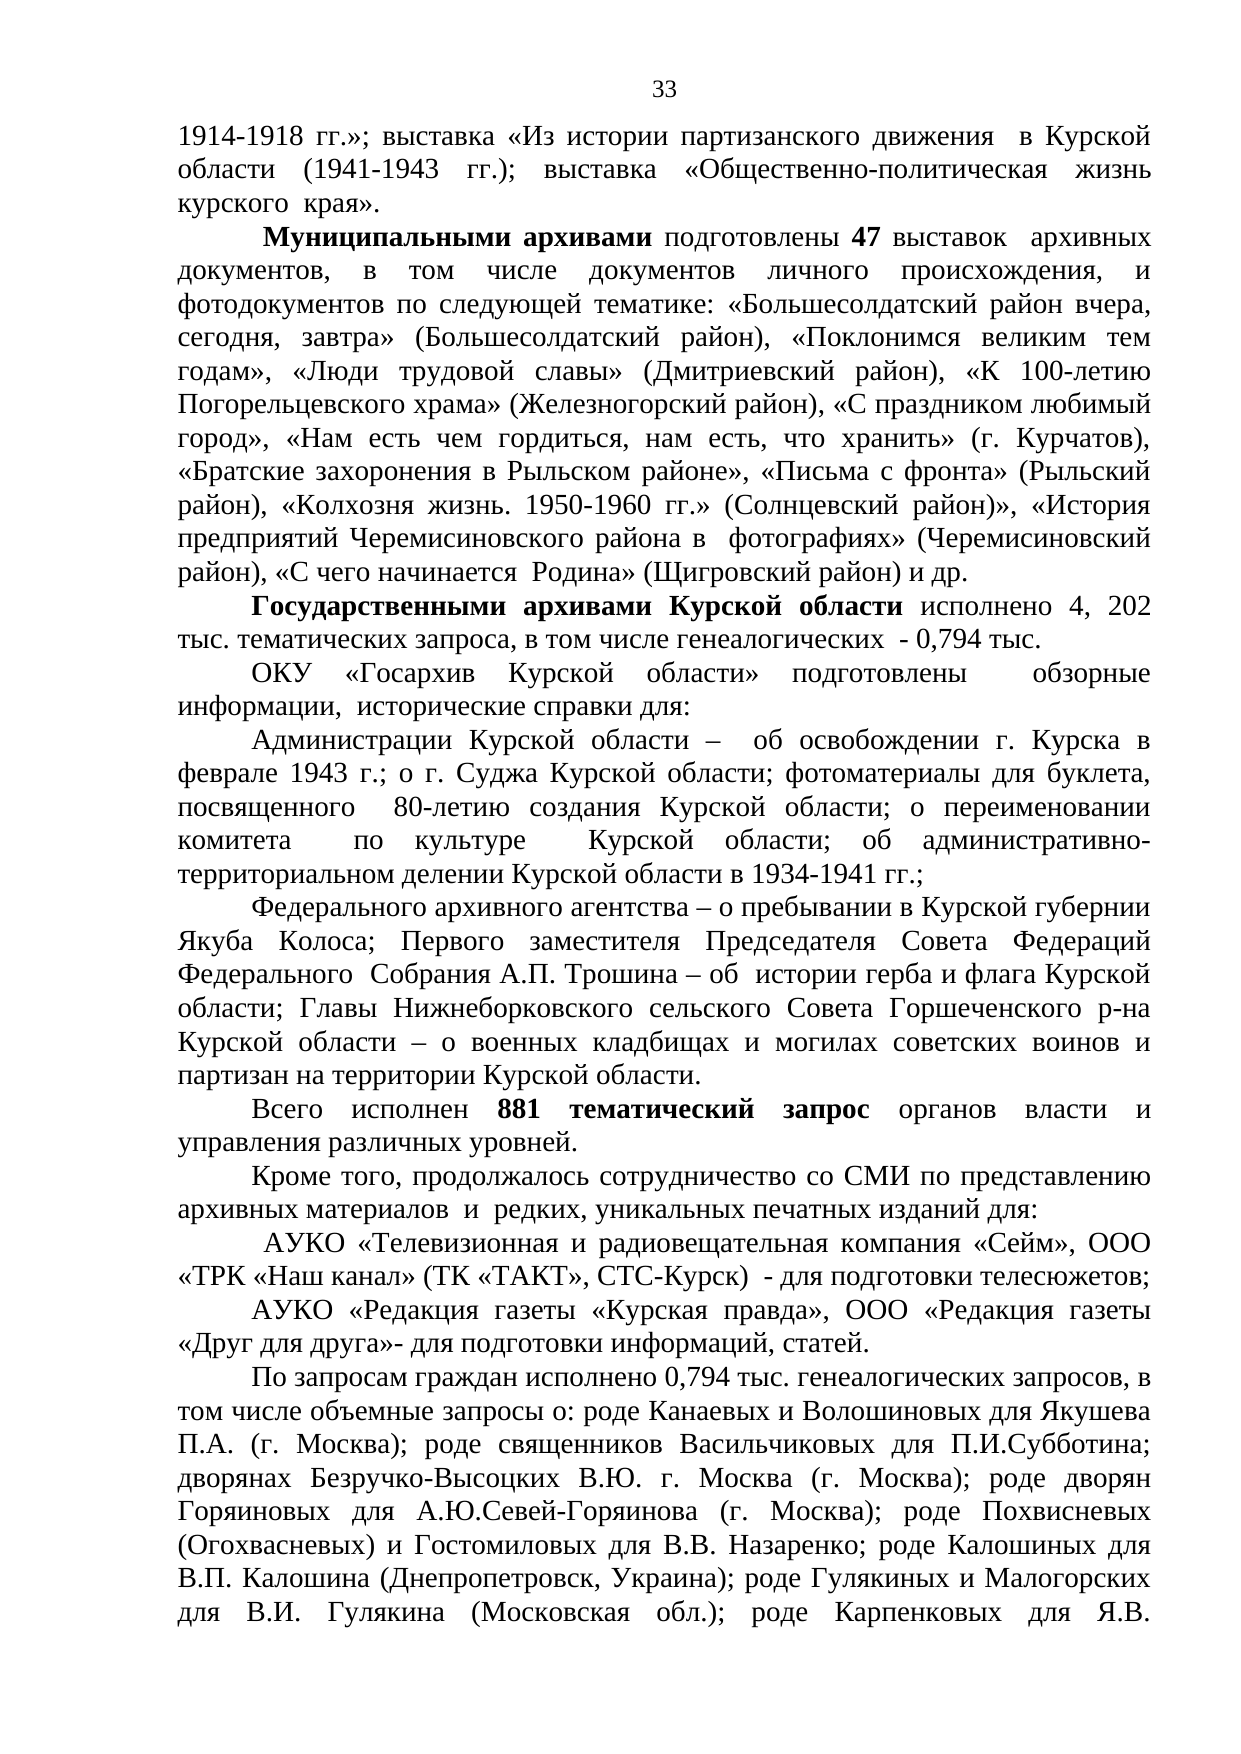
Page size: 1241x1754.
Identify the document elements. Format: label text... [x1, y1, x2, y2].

text АУКО «Телевизионная и радиовещательная компания «Сейм», ООО «ТРК «Наш канал» (ТК «ТАКТ», СТС-Курск) - для подготовки телесюжетов; [177, 1225, 1152, 1292]
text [177, 118, 1152, 219]
text ОКУ «Госархив Курской области» подготовлены обзорные информации, исторические справки для: [177, 655, 1152, 722]
text АУКО «Редакция газеты «Курская правда», ООО «Редакция газеты «Друг для друга»- для подготовки информаций, статей. [177, 1292, 1152, 1359]
text Федерального архивного агентства – о пребывании в Курской губернии Якуба Колоса; Первого заместителя Председателя Совета Федераций Федерального Собрания А.П. Трошина – об истории герба и флага Курской области; Главы Нижнеборковского сельского Совета Горшеченского р-на Курской области – о военных кладбищах и могилах советских воинов и партизан на территории Курской области. [177, 889, 1152, 1091]
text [177, 1359, 1152, 1627]
text Администрации Курской области – об освобождении г. Курска в феврале 1943 г.; о г. Суджа Курской области; фотоматериалы для буклета, посвященного 80-летию создания Курской области; о переименовании комитета по культуре Курской области; об административно-территориальном делении Курской области в 1934-1941 гг.; [177, 722, 1152, 889]
text Кроме того, продолжалось сотрудничество со СМИ по представлению архивных материалов и редких, уникальных печатных изданий для: [177, 1158, 1152, 1225]
text Всего исполнен 881 тематический запрос органов власти и управления различных уровней. [177, 1091, 1152, 1158]
text Муниципальными архивами подготовлены 47 выставок архивных документов, в том числе документов личного происхождения, и фотодокументов по следующей тематике: «Большесолдатский район вчера, сегодня, завтра» (Большесолдатский район), «Поклонимся великим тем годам», «Люди трудовой славы» (Дмитриевский район), «К 100-летию Погорельцевского храма» (Железногорский район), «С праздником любимый город», «Нам есть чем гордиться, нам есть, что хранить» (г. Курчатов), «Братские захоронения в Рыльском районе», «Письма с фронта» (Рыльский район), «Колхозня жизнь. 1950-1960 гг.» (Солнцевский район)», «История предприятий Черемисиновского района в фотографиях» (Черемисиновский район), «С чего начинается Родина» (Щигровский район) и др. [177, 219, 1152, 588]
text Государственными архивами Курской области исполнено 4, 202 тыс. тематических запроса, в том числе генеалогических - 0,794 тыс. [177, 588, 1152, 655]
